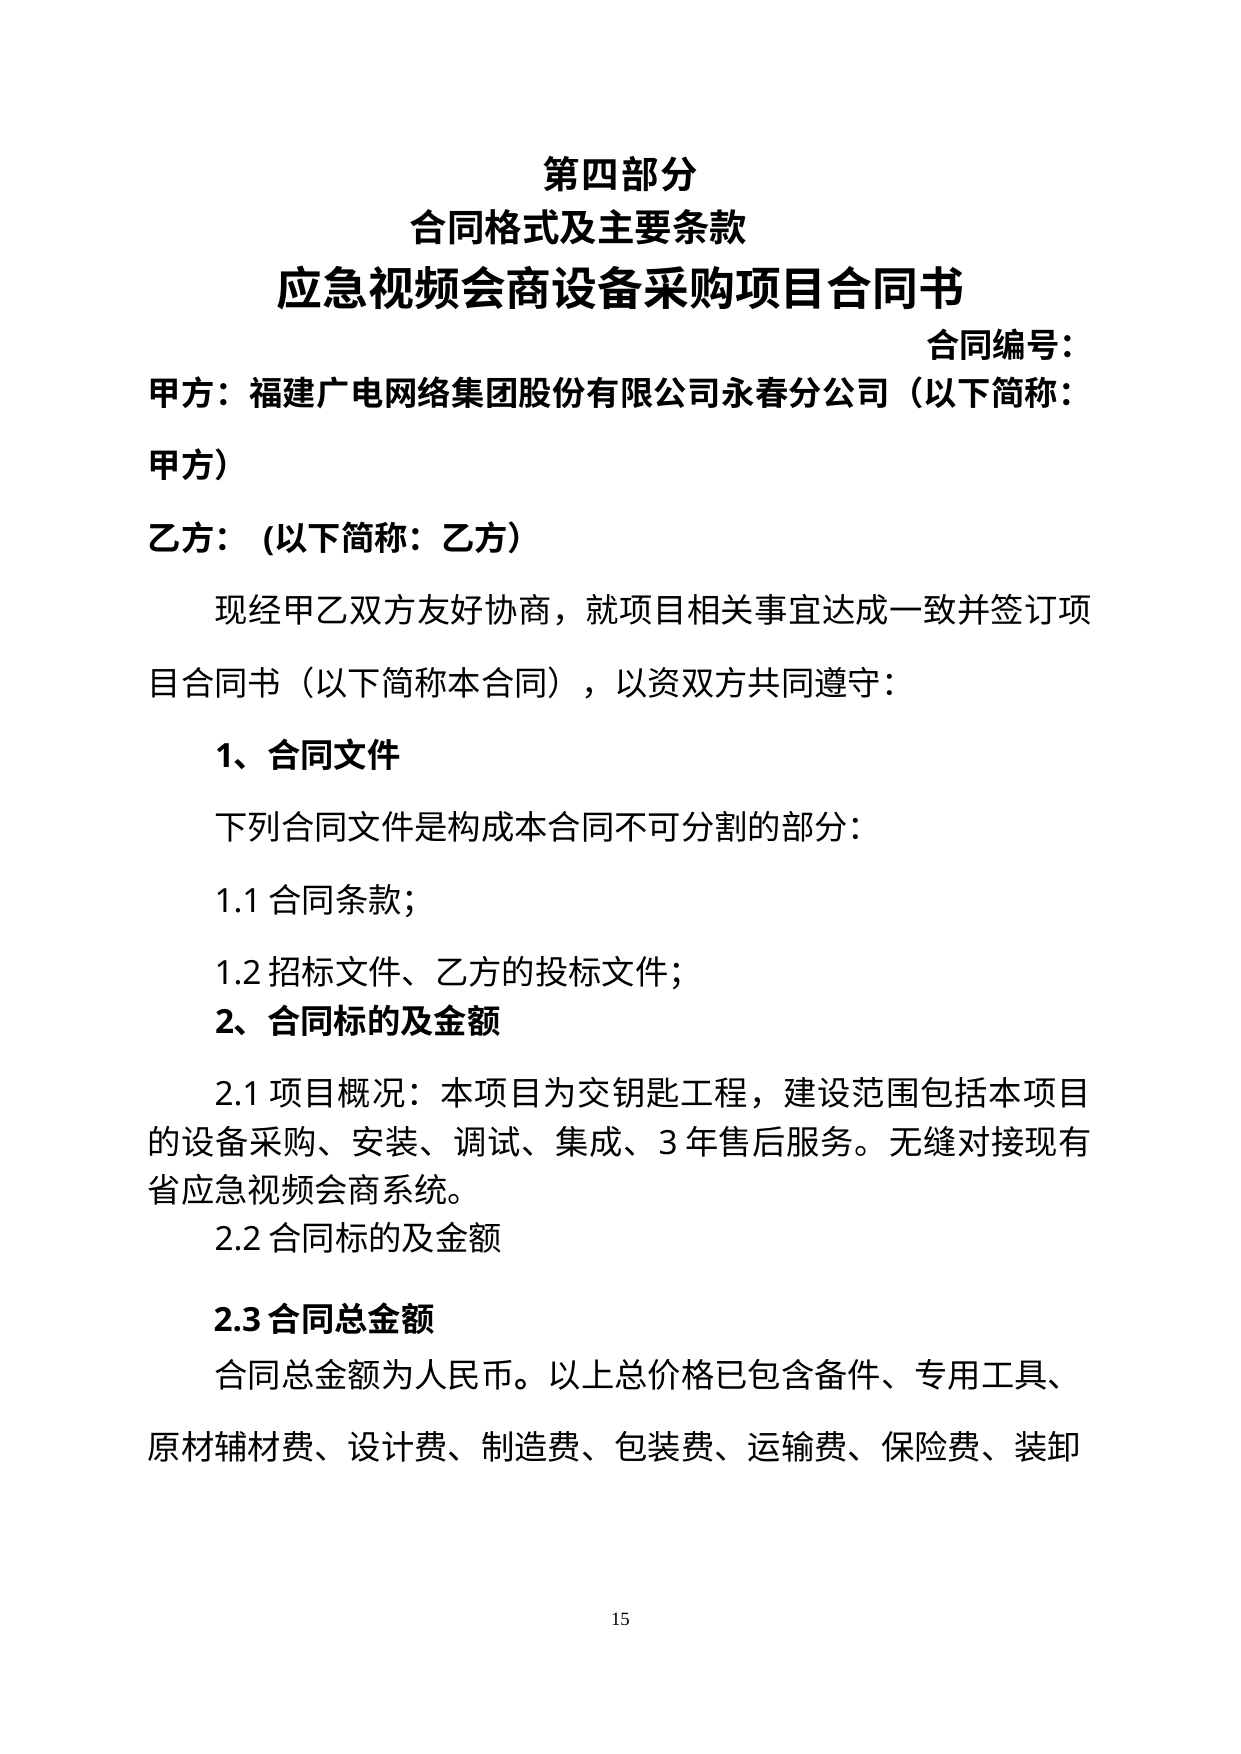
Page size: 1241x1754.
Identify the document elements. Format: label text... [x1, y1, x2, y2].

text 2.1项目概况：本项目为交钥匙工程，建设范围包括本项目的设备采购、安装、调试、集成、3年售后服务。无缝对接现有省应急视频会商系统。 [148, 1067, 1092, 1212]
text 现经甲乙双方友好协商，就项目相关事宜达成一致并签订项目合同书（以下简称本合同），以资双方共同遵守： [148, 584, 1092, 704]
text 合同编号： [148, 318, 1092, 367]
text 2.3合同总金额 [148, 1293, 1092, 1341]
text 乙方： (以下简称：乙方） [148, 511, 1092, 560]
text 1、合同文件 [148, 728, 1092, 777]
text 2、合同标的及金额 [148, 994, 1092, 1043]
text 2.2合同标的及金额 [148, 1212, 1092, 1261]
text 应急视频会商设备采购项目合同书 [148, 252, 1092, 318]
text 1.1合同条款； [148, 873, 1092, 922]
text 下列合同文件是构成本合同不可分割的部分： [148, 801, 1092, 849]
text 1.2招标文件、乙方的投标文件； [148, 946, 1092, 994]
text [148, 1349, 1092, 1469]
text 第四部分 [148, 150, 1092, 198]
text 合同格式及主要条款 [148, 198, 1092, 252]
text 甲方：福建广电网络集团股份有限公司永春分公司（以下简称：甲方） [148, 367, 1092, 487]
